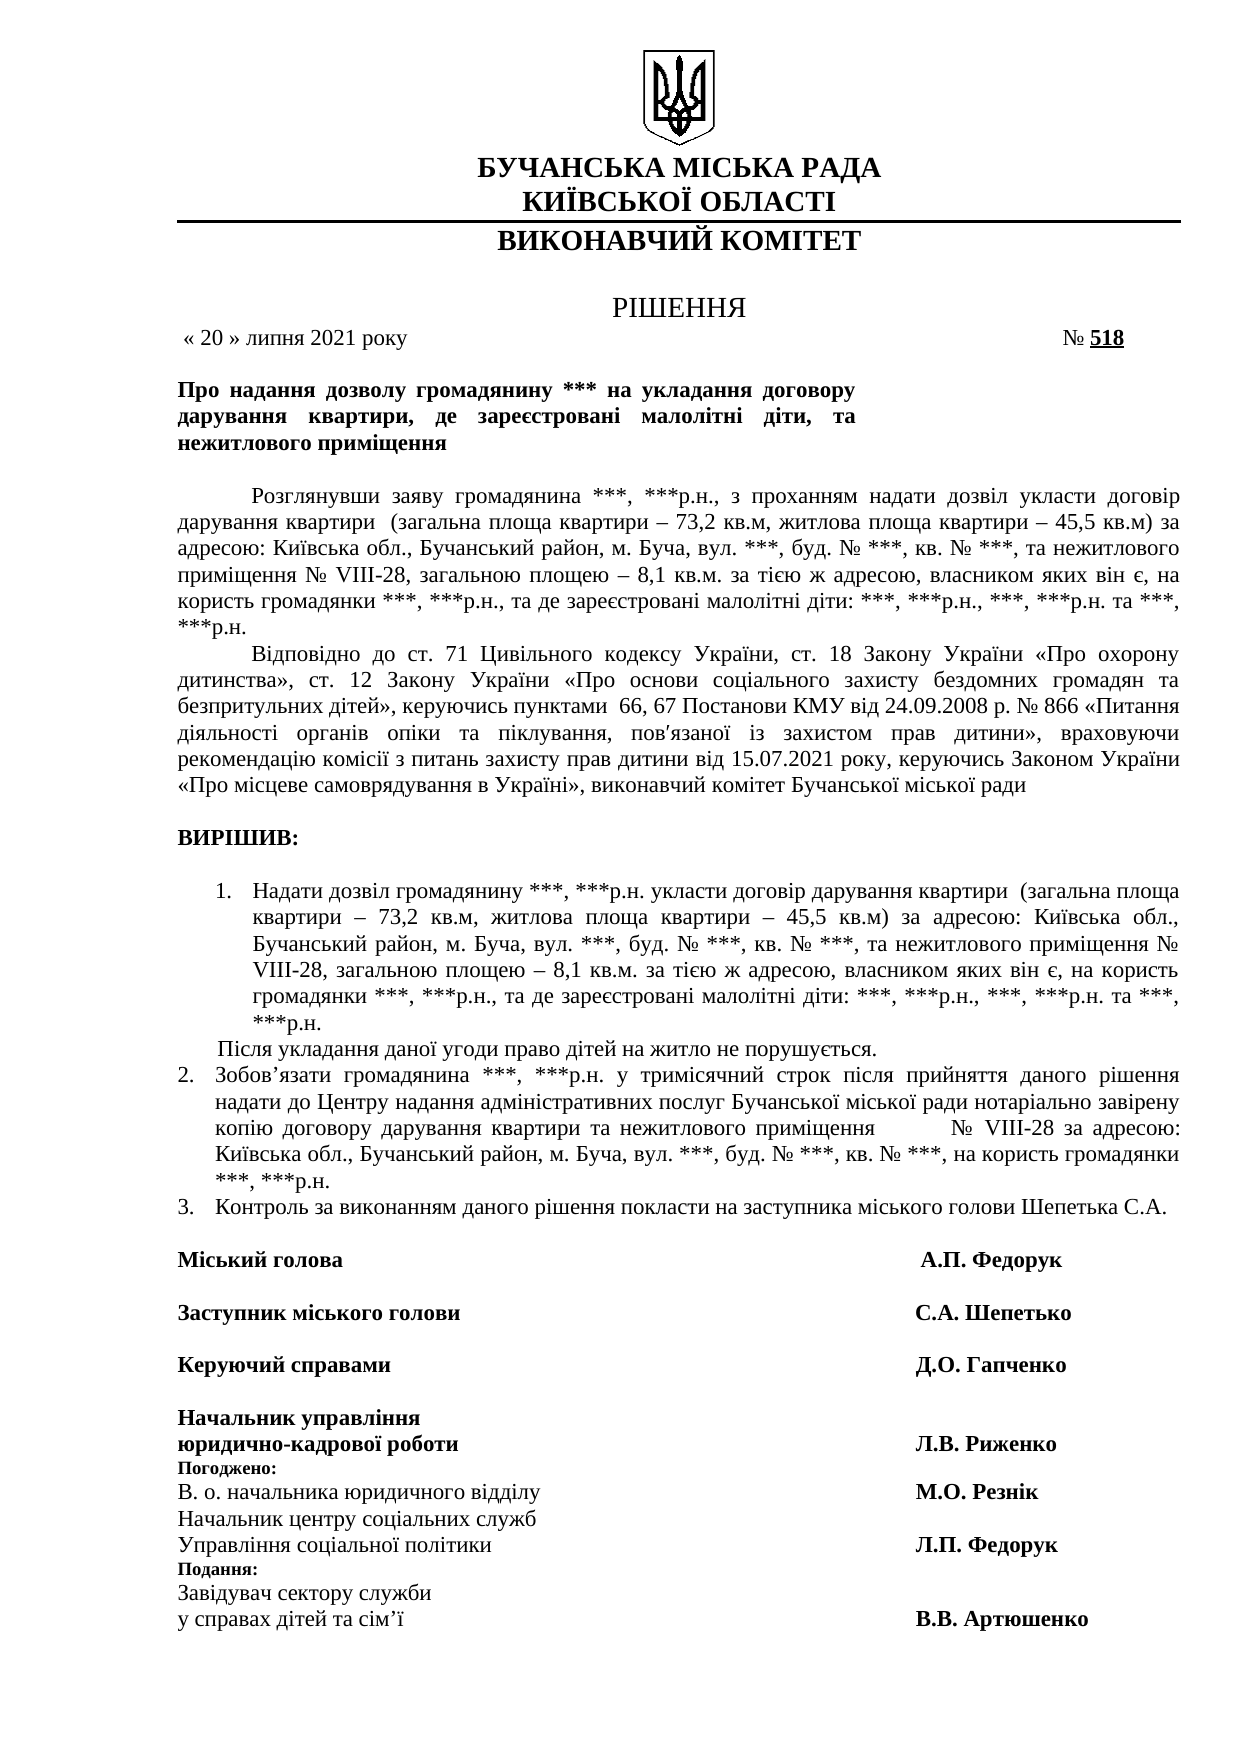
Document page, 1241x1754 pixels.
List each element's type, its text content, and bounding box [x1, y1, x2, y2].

text ВИРІШИВ: [177, 824, 1181, 851]
text В. о. начальника юридичного відділу М.О. Резнік [177, 1478, 1181, 1505]
text Відповідно до ст. 71 Цивільного кодексу України, ст. 18 Закону України «Про охорону дитинства», ст. 12 Закону України «Про основи соціального захисту бездомних громадян та безпритульних дітей», керуючись пунктами 66, 67 Постанови КМУ від 24.09.2008 р. № 866 «Питання діяльності органів опіки та піклування, пов′язаної із захистом прав дитини», враховуючи рекомендацію комісії з питань захисту прав дитини від 15.07.2021 року, керуючись Законом України «Про місцеве самоврядування в Україні», виконавчий комітет Бучанської міської ради [177, 640, 1181, 798]
text у справах дітей та сім’ї В.В. Артюшенко [177, 1605, 1181, 1632]
text КИЇВСЬКОЇ ОБЛАСТІ [177, 184, 1181, 220]
text Управління соціальної політики Л.П. Федорук [177, 1531, 1181, 1557]
text Начальник управління [177, 1404, 1181, 1430]
text Керуючий справами Д.О. Гапченко [177, 1351, 1181, 1378]
text Начальник центру соціальних служб [177, 1505, 1181, 1531]
text Після укладання даної угоди право дітей на житло не порушується. [177, 1035, 1181, 1061]
text РІШЕННЯ [177, 290, 1181, 323]
text Погоджено: [177, 1457, 1181, 1478]
text БУЧАНСЬКА МІСЬКА РАДА [177, 151, 1181, 184]
text Про надання дозволу громадянину *** на укладання договору дарування квартири, де зареєстровані малолітні діти, та нежитлового приміщення [177, 376, 856, 455]
text Міський голова А.П. Федорук [177, 1246, 1181, 1272]
text Подання: [177, 1557, 1181, 1579]
text Завідувач сектору служби [177, 1579, 1181, 1605]
text 3. Контроль за виконанням даного рішення покласти на заступника міського голови Шепетька С.А. [177, 1193, 1181, 1219]
text Розглянувши заяву громадянина ***, ***р.н., з проханням надати дозвіл укласти договір дарування квартири (загальна площа квартири – 73,2 кв.м, житлова площа квартири – 45,5 кв.м) за адресою: Київська обл., Бучанський район, м. Буча, вул. ***, буд. № ***, кв. № ***, та нежитлового приміщення № VIII-28, загальною площею – 8,1 кв.м. за тією ж адресою, власником яких він є, на користь громадянки ***, ***р.н., та де зареєстровані малолітні діти: ***, ***р.н., ***, ***р.н. та ***, ***р.н. [177, 482, 1181, 640]
text 2. Зобов’язати громадянина ***, ***р.н. у тримісячний строк після прийняття даного рішення надати до Центру надання адміністративних послуг Бучанської міської ради нотаріально завірену копію договору дарування квартири та нежитлового приміщення № VIII-28 за адресою: Київська обл., Бучанський район, м. Буча, вул. ***, буд. № ***, кв. № ***, на користь громадянки ***, ***р.н. [177, 1061, 1181, 1193]
text ВИКОНАВЧИЙ КОМІТЕТ [177, 223, 1181, 256]
text « 20 » липня 2021 року № 518 [177, 323, 1181, 350]
text Заступник міського голови С.А. Шепетько [177, 1299, 1181, 1325]
text юридично-кадрової роботи Л.В. Риженко [177, 1430, 1181, 1457]
list Надати дозвіл громадянину ***, ***р.н. укласти договір дарування квартири (загальна площа квартири – 73,2 кв.м, житлова площа квартири – 45,5 кв.м) за адресою: Київська обл., Бучанський район, м. Буча, вул. ***, буд. № ***, кв. № ***, та нежитлового приміщення № VIII-28, загальною площею – 8,1 кв.м. за тією ж адресою, власником яких він є, на користь громадянки ***, ***р.н., та де зареєстровані малолітні діти: ***, ***р.н., ***, ***р.н. та ***, ***р.н. [215, 877, 1181, 1035]
